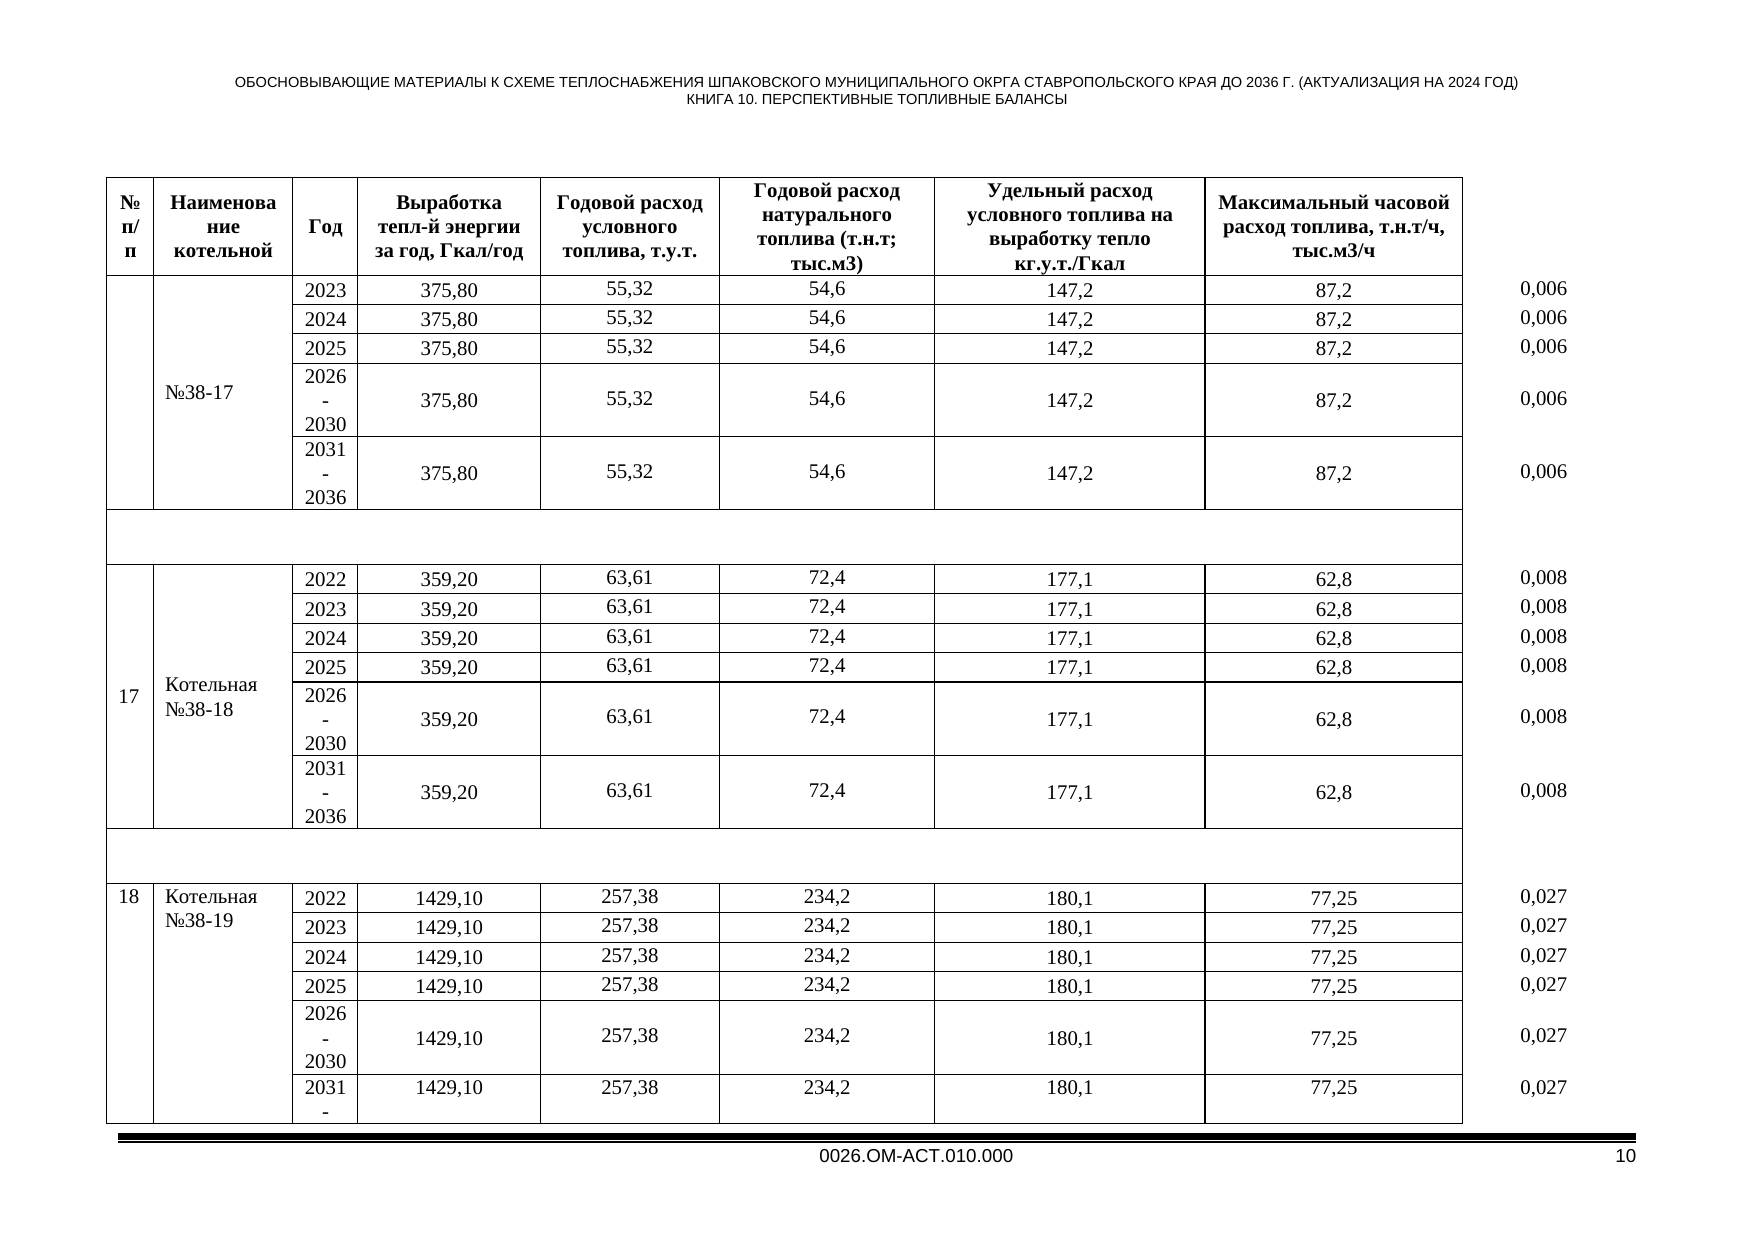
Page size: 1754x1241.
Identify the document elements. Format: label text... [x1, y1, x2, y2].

table_cell 359,20 [358, 683, 540, 755]
table_cell 147,2 [935, 437, 1204, 509]
table_cell 55,32 [541, 305, 719, 333]
table_cell 63,61 [541, 594, 719, 623]
table_cell 0,027 [1463, 971, 1624, 1000]
table_cell 87,2 [1206, 364, 1462, 436]
table_cell 55,32 [541, 437, 719, 509]
table_cell 77,25 [1206, 913, 1462, 942]
table_cell 234,2 [720, 1001, 934, 1073]
table_cell 1429,10 [358, 1001, 540, 1073]
table_cell Котельная №38-18 [154, 565, 292, 828]
table_cell 0,027 [1463, 883, 1624, 912]
table_cell 1429,10 [358, 884, 540, 912]
table_cell 63,61 [541, 565, 719, 593]
table_cell 0,006 [1463, 436, 1624, 509]
table_cell 16 [107, 276, 153, 509]
table_cell 0,008 [1463, 564, 1624, 593]
table_cell 2031-2036 [293, 756, 357, 828]
table_cell 18 [107, 884, 153, 1123]
table_cell 62,8 [1206, 683, 1462, 755]
table_cell 54,6 [720, 364, 934, 436]
table_cell 87,2 [1206, 276, 1462, 304]
table_cell 1429,10 [358, 972, 540, 1000]
table_cell 2024 [293, 305, 357, 333]
table_cell 177,1 [935, 565, 1204, 593]
table_header № п/п [107, 178, 153, 274]
table_cell 0,006 [1463, 333, 1624, 363]
table_cell 177,1 [935, 594, 1204, 623]
table_cell 0,027 [1463, 1074, 1624, 1123]
table_header Год [293, 178, 357, 274]
table_cell 72,4 [720, 624, 934, 652]
table_cell 2022 [293, 884, 357, 912]
table_cell 257,38 [541, 943, 719, 971]
table_header Максимальный часовой расход топлива, т.н.т/ч, тыс.м3/ч [1206, 178, 1462, 274]
table_header Выработка тепл-й энергии за год, Гкал/год [358, 178, 540, 274]
table_cell 2024 [293, 624, 357, 652]
table_cell 375,80 [358, 437, 540, 509]
table_cell 2023 [293, 276, 357, 304]
table_cell 54,6 [720, 276, 934, 304]
table_cell 234,2 [720, 972, 934, 1000]
table_cell 0,006 [1463, 304, 1624, 333]
table_cell 87,2 [1206, 334, 1462, 363]
table_cell 375,80 [358, 334, 540, 363]
table_header Годовой расход натурального топлива (т.н.т; тыс.м3) [720, 178, 934, 274]
table_cell 62,8 [1206, 624, 1462, 652]
table_cell 257,38 [541, 1001, 719, 1073]
table_cell 55,32 [541, 364, 719, 436]
table_cell 77,25 [1206, 972, 1462, 1000]
table_cell Котельная №38-17 [154, 276, 292, 509]
table_cell [107, 510, 1462, 564]
table_cell 0,008 [1463, 652, 1624, 681]
table_cell 234,2 [720, 1075, 934, 1123]
table_cell 2025 [293, 334, 357, 363]
table_cell 147,2 [935, 276, 1204, 304]
table_cell 180,1 [935, 884, 1204, 912]
table_cell 359,20 [358, 594, 540, 623]
table_cell 63,61 [541, 624, 719, 652]
table_cell 180,1 [935, 1075, 1204, 1123]
table_cell 72,4 [720, 683, 934, 755]
table_cell 0,027 [1463, 912, 1624, 942]
table_cell 0,006 [1463, 363, 1624, 436]
table_cell 2024 [293, 943, 357, 971]
table_cell 62,8 [1206, 653, 1462, 681]
table_header Наименование котельной [154, 178, 292, 274]
table_cell 54,6 [720, 334, 934, 363]
table_cell 0,008 [1463, 593, 1624, 623]
table_cell 375,80 [358, 305, 540, 333]
table_cell 257,38 [541, 972, 719, 1000]
table_cell 63,61 [541, 756, 719, 828]
table_cell 0,008 [1463, 623, 1624, 652]
table_cell 0,008 [1463, 755, 1624, 828]
table_cell 77,25 [1206, 943, 1462, 971]
table_cell 0,027 [1463, 942, 1624, 971]
table_cell 87,2 [1206, 305, 1462, 333]
table_cell 2022 [293, 565, 357, 593]
table_cell 1429,10 [358, 1075, 540, 1123]
table_cell 62,8 [1206, 594, 1462, 623]
table_cell 177,1 [935, 683, 1204, 755]
table_cell 375,80 [358, 364, 540, 436]
table_cell 359,20 [358, 565, 540, 593]
table_cell 0,027 [1463, 1000, 1624, 1073]
table_cell 1429,10 [358, 943, 540, 971]
table_cell 2031-2036 [293, 1075, 357, 1123]
table_cell 2026-2030 [293, 364, 357, 436]
table_cell 17 [107, 565, 153, 828]
table_cell 2025 [293, 972, 357, 1000]
table_cell 359,20 [358, 624, 540, 652]
table_cell 77,25 [1206, 1001, 1462, 1073]
table_cell 77,25 [1206, 1075, 1462, 1123]
table_cell 62,8 [1206, 565, 1462, 593]
table_header Годовой расход условного топлива, т.у.т. [541, 178, 719, 274]
table_cell 54,6 [720, 437, 934, 509]
table_cell 72,4 [720, 653, 934, 681]
table_cell 63,61 [541, 683, 719, 755]
table_cell 2026-2030 [293, 1001, 357, 1073]
table_cell 87,2 [1206, 437, 1462, 509]
table_cell 63,61 [541, 653, 719, 681]
table_cell 72,4 [720, 756, 934, 828]
table_cell Котельная №38-19 [154, 884, 292, 1123]
table_cell 2031-2036 [293, 437, 357, 509]
table_cell 180,1 [935, 943, 1204, 971]
table_cell 180,1 [935, 972, 1204, 1000]
table_cell 2023 [293, 594, 357, 623]
table_cell 257,38 [541, 913, 719, 942]
table_cell [107, 829, 1462, 883]
table_cell 234,2 [720, 884, 934, 912]
table_cell 147,2 [935, 334, 1204, 363]
table_cell 359,20 [358, 653, 540, 681]
table_cell 234,2 [720, 913, 934, 942]
table_cell 2026-2030 [293, 683, 357, 755]
table_cell 0,008 [1463, 681, 1624, 755]
table_cell 1429,10 [358, 913, 540, 942]
table_cell 257,38 [541, 1075, 719, 1123]
table_cell 177,1 [935, 756, 1204, 828]
table_cell 54,6 [720, 305, 934, 333]
table_cell 234,2 [720, 943, 934, 971]
table_cell 180,1 [935, 913, 1204, 942]
table_cell 0,006 [1463, 275, 1624, 304]
table_cell 147,2 [935, 305, 1204, 333]
table_cell 77,25 [1206, 884, 1462, 912]
table_cell 177,1 [935, 624, 1204, 652]
table_cell 2025 [293, 653, 357, 681]
table_cell 72,4 [720, 594, 934, 623]
table_cell 257,38 [541, 884, 719, 912]
table_cell 72,4 [720, 565, 934, 593]
table_cell 147,2 [935, 364, 1204, 436]
table_cell 177,1 [935, 653, 1204, 681]
table_cell 375,80 [358, 276, 540, 304]
table_cell 55,32 [541, 276, 719, 304]
table_cell 180,1 [935, 1001, 1204, 1073]
table_cell 2023 [293, 913, 357, 942]
table_header Удельный расход условного топлива на выработку тепло кг.у.т./Гкал [935, 178, 1204, 274]
table_cell 62,8 [1206, 756, 1462, 828]
table_cell 359,20 [358, 756, 540, 828]
table_cell 55,32 [541, 334, 719, 363]
